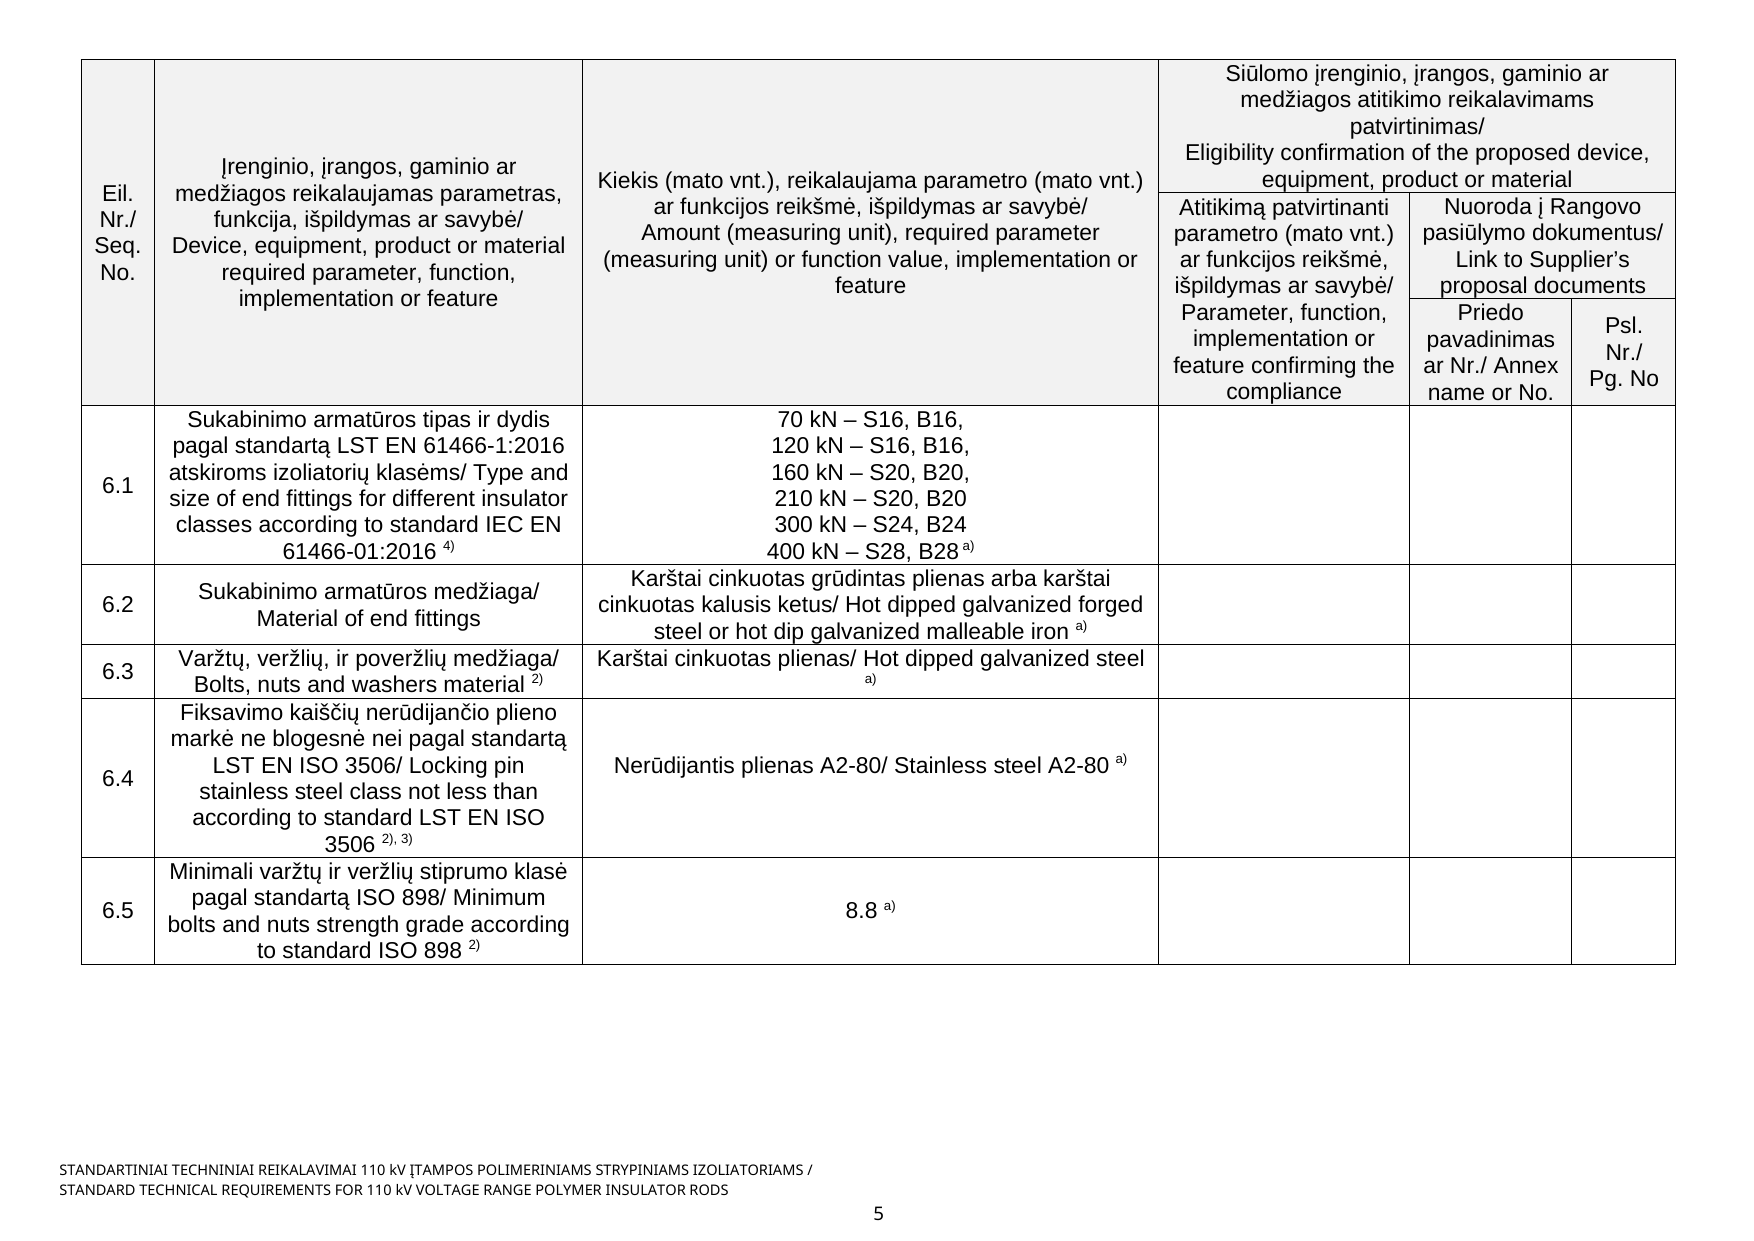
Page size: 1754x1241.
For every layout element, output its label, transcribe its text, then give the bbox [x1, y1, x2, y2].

table_cell [1572, 565, 1675, 644]
table_cell 6.3 [82, 645, 154, 698]
table_cell Sukabinimo armatūros tipas ir dydis pagal standartą LST EN 61466-1:2016 atskiroms izoliatorių klasėms/ Type and size of end fittings for different insulator classes according to standard IEC EN 61466-01:2016 4) [155, 406, 582, 564]
table_cell Atitikimą patvirtinanti parametro (mato vnt.) ar funkcijos reikšmė, išpildymas ar savybė/ Parameter, function, implementation or feature confirming the compliance [1159, 193, 1409, 405]
table_cell [1159, 406, 1409, 564]
table_cell [1159, 699, 1409, 857]
table_cell Karštai cinkuotas plienas/ Hot dipped galvanized steel a) [583, 645, 1158, 698]
table_cell [1572, 699, 1675, 857]
table_cell 6.5 [82, 858, 154, 963]
table_cell 6.1 [82, 406, 154, 564]
table_header Eil. Nr./ Seq. No. [82, 60, 154, 405]
table_cell Fiksavimo kaiščių nerūdijančio plieno markė ne blogesnė nei pagal standartą LST EN ISO 3506/ Locking pin stainless steel class not less than according to standard LST EN ISO 3506 2), 3) [155, 699, 582, 857]
table_cell [1159, 858, 1409, 963]
table_header Siūlomo įrenginio, įrangos, gaminio ar medžiagos atitikimo reikalavimams patvirtinimas/ Eligibility confirmation of the proposed device, equipment, product or material [1159, 60, 1675, 192]
table_cell [1410, 858, 1571, 963]
table_header Kiekis (mato vnt.), reikalaujama parametro (mato vnt.) ar funkcijos reikšmė, išpildymas ar savybė/ Amount (measuring unit), required parameter (measuring unit) or function value, implementation or feature [583, 60, 1158, 405]
table_cell 6.4 [82, 699, 154, 857]
table_cell [1159, 565, 1409, 644]
table_cell Nuoroda į Rangovo pasiūlymo dokumentus/ Link to Supplier’s proposal documents [1410, 193, 1675, 298]
table_cell Nerūdijantis plienas A2-80/ Stainless steel A2-80 a) [583, 699, 1158, 857]
table_cell [1159, 645, 1409, 698]
table_header Įrenginio, įrangos, gaminio ar medžiagos reikalaujamas parametras, funkcija, išpildymas ar savybė/ Device, equipment, product or material required parameter, function, implementation or feature [155, 60, 582, 405]
table_cell 8.8 a) [583, 858, 1158, 963]
table_cell [1572, 645, 1675, 698]
table_cell [1410, 406, 1571, 564]
table_cell [1572, 406, 1675, 564]
table_cell [1410, 565, 1571, 644]
table_cell 70 kN – S16, B16, 120 kN – S16, B16, 160 kN – S20, B20, 210 kN – S20, B20 300 kN – S24, B24 400 kN – S28, B28 a) [583, 406, 1158, 564]
table_cell [1410, 645, 1571, 698]
table_cell Sukabinimo armatūros medžiaga/ Material of end fittings [155, 565, 582, 644]
table_cell Priedo pavadinimas ar Nr./ Annex name or No. [1410, 299, 1571, 405]
table_cell [1410, 699, 1571, 857]
table_cell Psl. Nr./ Pg. No [1572, 299, 1675, 405]
table_cell Minimali varžtų ir veržlių stiprumo klasė pagal standartą ISO 898/ Minimum bolts and nuts strength grade according to standard ISO 898 2) [155, 858, 582, 963]
table_cell Varžtų, veržlių, ir poveržlių medžiaga/ Bolts, nuts and washers material 2) [155, 645, 582, 698]
table_cell [1572, 858, 1675, 963]
table_cell Karštai cinkuotas grūdintas plienas arba karštai cinkuotas kalusis ketus/ Hot dipped galvanized forged steel or hot dip galvanized malleable iron a) [583, 565, 1158, 644]
table_cell 6.2 [82, 565, 154, 644]
